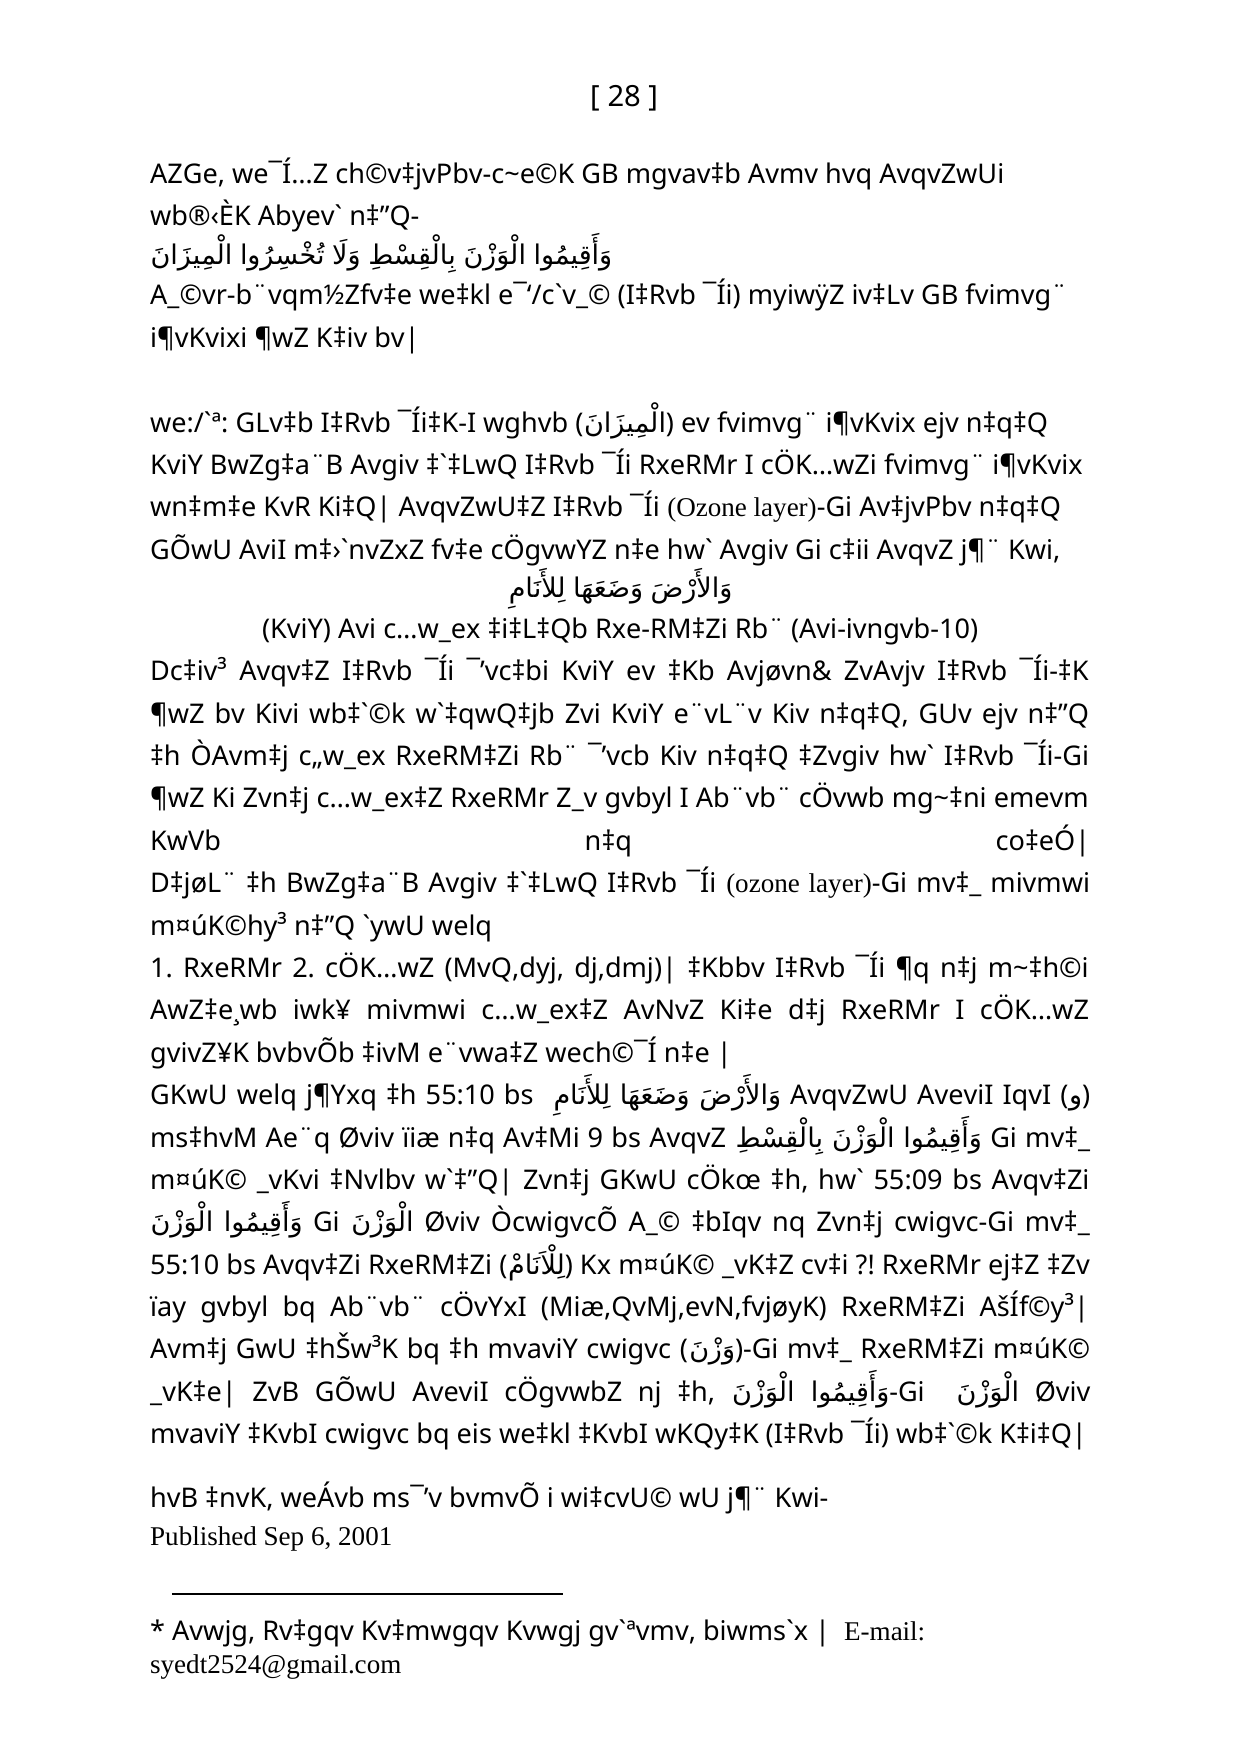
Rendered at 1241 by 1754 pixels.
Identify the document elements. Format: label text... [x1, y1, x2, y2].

text Published Sep 6, 2001 [150, 1520, 1090, 1552]
text وَأَقِيمُوا الْوَزْنَ بِالْقِسْطِ وَلَا تُخْسِرُوا الْمِيزَانَ A_©vr-b¨vqm½Zfv‡e we‡kl e¯‘/c`v_© (I‡Rvb ¯Íi) myiwÿZ iv‡Lv GB fvimvg¨ i¶vKvixi ¶wZ K‡iv bv| [150, 239, 1090, 355]
text Dc‡iv³ Avqv‡Z I‡Rvb ¯Íi ¯’vc‡bi KviY ev ‡Kb Avjøvn& ZvAvjv I‡Rvb ¯Íi-‡K ¶wZ bv Kivi wb‡`©k w`‡qwQ‡jb Zvi KviY e¨vL¨v Kiv n‡q‡Q, GUv ejv n‡”Q ‡h ÒAvm‡j c„w_ex RxeRM‡Zi Rb¨ ¯’vcb Kiv n‡q‡Q ‡Zvgiv hw` I‡Rvb ¯Íi-Gi ¶wZ Ki Zvn‡j c…w_ex‡Z RxeRMr Z_v gvbyl I Ab¨vb¨ cÖvwb mg~‡ni emevm KwVb n‡q co‡eÓ| D‡jøL¨ ‡h BwZg‡a¨B Avgiv ‡`‡LwQ I‡Rvb ¯Íi (ozone layer)-Gi mv‡_ mivmwi m¤úK©hy³ n‡”Q `ywU welq [150, 652, 1090, 943]
text hvB ‡nvK, weÁvb ms¯’v bvmvÕ i wi‡cvU© wU j¶¨ Kwi- [150, 1478, 1090, 1515]
text AZGe, we¯Í…Z ch©v‡jvPbv-c~e©K GB mgvav‡b Avmv hvq AvqvZwUi wb®‹ÈK Abyev` n‡”Q- [150, 154, 1090, 234]
text 1. RxeRMr 2. cÖK…wZ (MvQ,dyj, dj,dmj)| ‡Kbbv I‡Rvb ¯Íi ¶q n‡j m~‡h©i AwZ‡e¸wb iwk¥ mivmwi c…w_ex‡Z AvNvZ Ki‡e d‡j RxeRMr I cÖK…wZ gvivZ¥K bvbvÕb ‡ivM e¨vwa‡Z wech©¯Í n‡e | [150, 948, 1090, 1070]
text we:/`ª: GLv‡b I‡Rvb ¯Íi‡K-I wghvb (الْمِيزَانَ) ev fvimvg¨ i¶vKvix ejv n‡q‡Q KviY BwZg‡a¨B Avgiv ‡`‡LwQ I‡Rvb ¯Íi RxeRMr I cÖK…wZi fvimvg¨ i¶vKvix wn‡m‡e KvR Ki‡Q| AvqvZwU‡Z I‡Rvb ¯Íi (Ozone layer)-Gi Av‡jvPbv n‡q‡Q GÕwU AviI m‡›`nvZxZ fv‡e cÖgvwYZ n‡e hw` Avgiv Gi c‡ii AvqvZ j¶¨ Kwi, [150, 403, 1090, 567]
text وَالأَرْضَ وَضَعَهَا لِلأَنَامِ (KviY) Avi c…w_ex ‡i‡L‡Qb Rxe-RM‡Zi Rb¨ (Avi-ivngvb-10) [150, 573, 1090, 646]
text GKwU welq j¶Yxq ‡h 55:10 bs وَالأَرْضَ وَضَعَهَا لِلأَنَامِ AvqvZwU AveviI IqvI (و) ms‡hvM Ae¨q Øviv ïiæ n‡q Av‡Mi 9 bs AvqvZ وَأَقِيمُوا الْوَزْنَ بِالْقِسْطِ Gi mv‡_ m¤úK© _vKvi ‡Nvlbv w`‡”Q| Zvn‡j GKwU cÖkœ ‡h, hw` 55:09 bs Avqv‡Zi وَأَقِيمُوا الْوَزْنَ Gi الْوَزْنَ Øviv ÒcwigvcÕ A_© ‡bIqv nq Zvn‡j cwigvc-Gi mv‡_ 55:10 bs Avqv‡Zi RxeRM‡Zi (لِلْاَنَامْ) Kx m¤úK© _vK‡Z cv‡i ?! RxeRMr ej‡Z ‡Zv ïay gvbyl bq Ab¨vb¨ cÖvYxI (Miæ,QvMj,evN,fvjøyK) RxeRM‡Zi AšÍf©y³| Avm‡j GwU ‡hŠw³K bq ‡h mvaviY cwigvc (وَزْنَ)-Gi mv‡_ RxeRM‡Zi m¤úK© _vK‡e| ZvB GÕwU AveviI cÖgvwbZ nj ‡h, وَأَقِيمُوا الْوَزْنَ-Gi الْوَزْنَ Øviv mvaviY ‡KvbI cwigvc bq eis we‡kl ‡KvbI wKQy‡K (I‡Rvb ¯Íi) wb‡`©k K‡i‡Q| [150, 1076, 1090, 1452]
